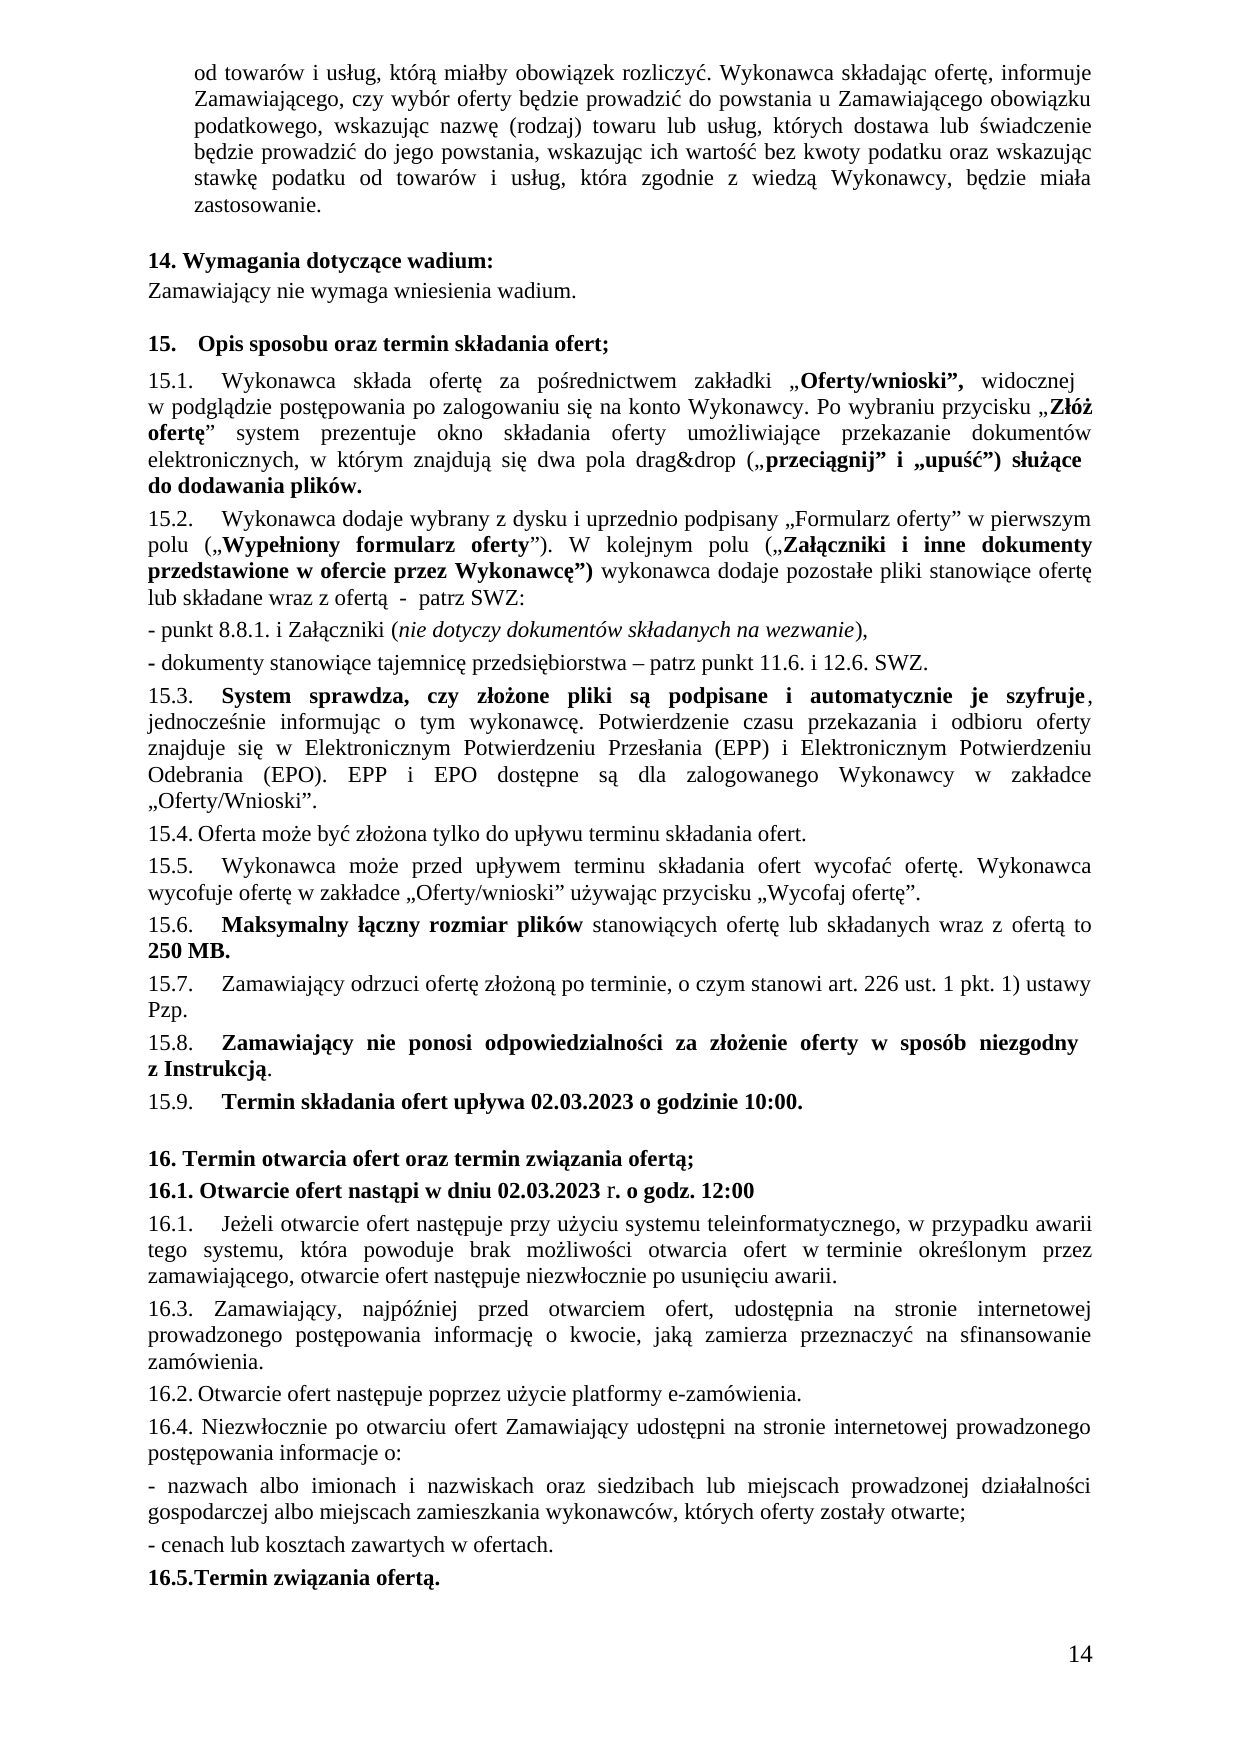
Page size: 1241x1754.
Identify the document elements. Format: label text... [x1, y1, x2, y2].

text - cenach lub kosztach zawartych w ofertach. [148, 1531, 1093, 1557]
text - dokumenty stanowiące tajemnicę przedsiębiorstwa – patrz punkt 11.6. i 12.6. SWZ. [148, 649, 1093, 675]
list Maksymalny łączny rozmiar plików stanowiących ofertę lub składanych wraz z ofertą to 250 MB. [148, 911, 1093, 964]
list 16.4. Niezwłocznie po otwarciu ofert Zamawiający udostępni na stronie internetowej prowadzonego postępowania informacje o: [148, 1413, 1093, 1466]
list Termin związania ofertą. [148, 1564, 1093, 1590]
text - punkt 8.8.1. i Załączniki (nie dotyczy dokumentów składanych na wezwanie), [148, 616, 1093, 643]
list Wykonawca może przed upływem terminu składania ofert wycofać ofertę. Wykonawca wycofuje ofertę w zakładce „Oferty/wnioski” używając przycisku „Wycofaj ofertę”. [148, 852, 1093, 905]
list - nazwach albo imionach i nazwiskach oraz siedzibach lub miejscach prowadzonej działalności gospodarczej albo miejscach zamieszkania wykonawców, których oferty zostały otwarte; [148, 1472, 1093, 1525]
list System sprawdza, czy złożone pliki są podpisane i automatycznie je szyfruje, jednocześnie informując o tym wykonawcę. Potwierdzenie czasu przekazania i odbioru oferty znajduje się w Elektronicznym Potwierdzeniu Przesłania (EPP) i Elektronicznym Potwierdzeniu Odebrania (EPO). EPP i EPO dostępne są dla zalogowanego Wykonawcy w zakładce „Oferty/Wnioski”. [148, 682, 1093, 813]
list Oferta może być złożona tylko do upływu terminu składania ofert. [148, 820, 1093, 846]
list Wykonawca dodaje wybrany z dysku i uprzednio podpisany „Formularz oferty” w pierwszym polu („Wypełniony formularz oferty”). W kolejnym polu („Załączniki i inne dokumenty przedstawione w ofercie przez Wykonawcę”) wykonawca dodaje pozostałe pliki stanowiące ofertę lub składane wraz z ofertą - patrz SWZ: [148, 505, 1093, 610]
list Wykonawca składa ofertę za pośrednictwem zakładki „Oferty/wnioski”, widocznej w podglądzie postępowania po zalogowaniu się na konto Wykonawcy. Po wybraniu przycisku „Złóż ofertę” system prezentuje okno składania oferty umożliwiające przekazanie dokumentów elektronicznych, w którym znajdują się dwa pola drag&drop („przeciągnij” i „upuść”) służące do dodawania plików. [148, 367, 1093, 498]
list Otwarcie ofert następuje poprzez użycie platformy e-zamówienia. [148, 1381, 1093, 1407]
list Zamawiający odrzuci ofertę złożoną po terminie, o czym stanowi art. 226 ust. 1 pkt. 1) ustawy Pzp. [148, 970, 1093, 1023]
text 16.1. Otwarcie ofert nastąpi w dniu 02.03.2023 r. o godz. 12:00 [148, 1175, 1093, 1204]
list Zamawiający nie ponosi odpowiedzialności za złożenie oferty w sposób niezgodny z Instrukcją. [148, 1029, 1093, 1082]
list Termin składania ofert upływa 02.03.2023 o godzinie 10:00. [148, 1088, 1122, 1114]
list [148, 59, 1093, 217]
list Jeżeli otwarcie ofert następuje przy użyciu systemu teleinformatycznego, w przypadku awarii tego systemu, która powoduje brak możliwości otwarcia ofert w terminie określonym przez zamawiającego, otwarcie ofert następuje niezwłocznie po usunięciu awarii. [148, 1210, 1093, 1289]
text Zamawiający nie wymaga wniesienia wadium. [148, 278, 1093, 304]
list 16.3. Zamawiający, najpóźniej przed otwarciem ofert, udostępnia na stronie internetowej prowadzonego postępowania informację o kwocie, jaką zamierza przeznaczyć na sfinansowanie zamówienia. [148, 1295, 1093, 1374]
text 14. Wymagania dotyczące wadium: [148, 247, 1093, 274]
list Opis sposobu oraz termin składania ofert; [148, 330, 1093, 357]
text 16. Termin otwarcia ofert oraz termin związania ofertą; [148, 1145, 1093, 1171]
